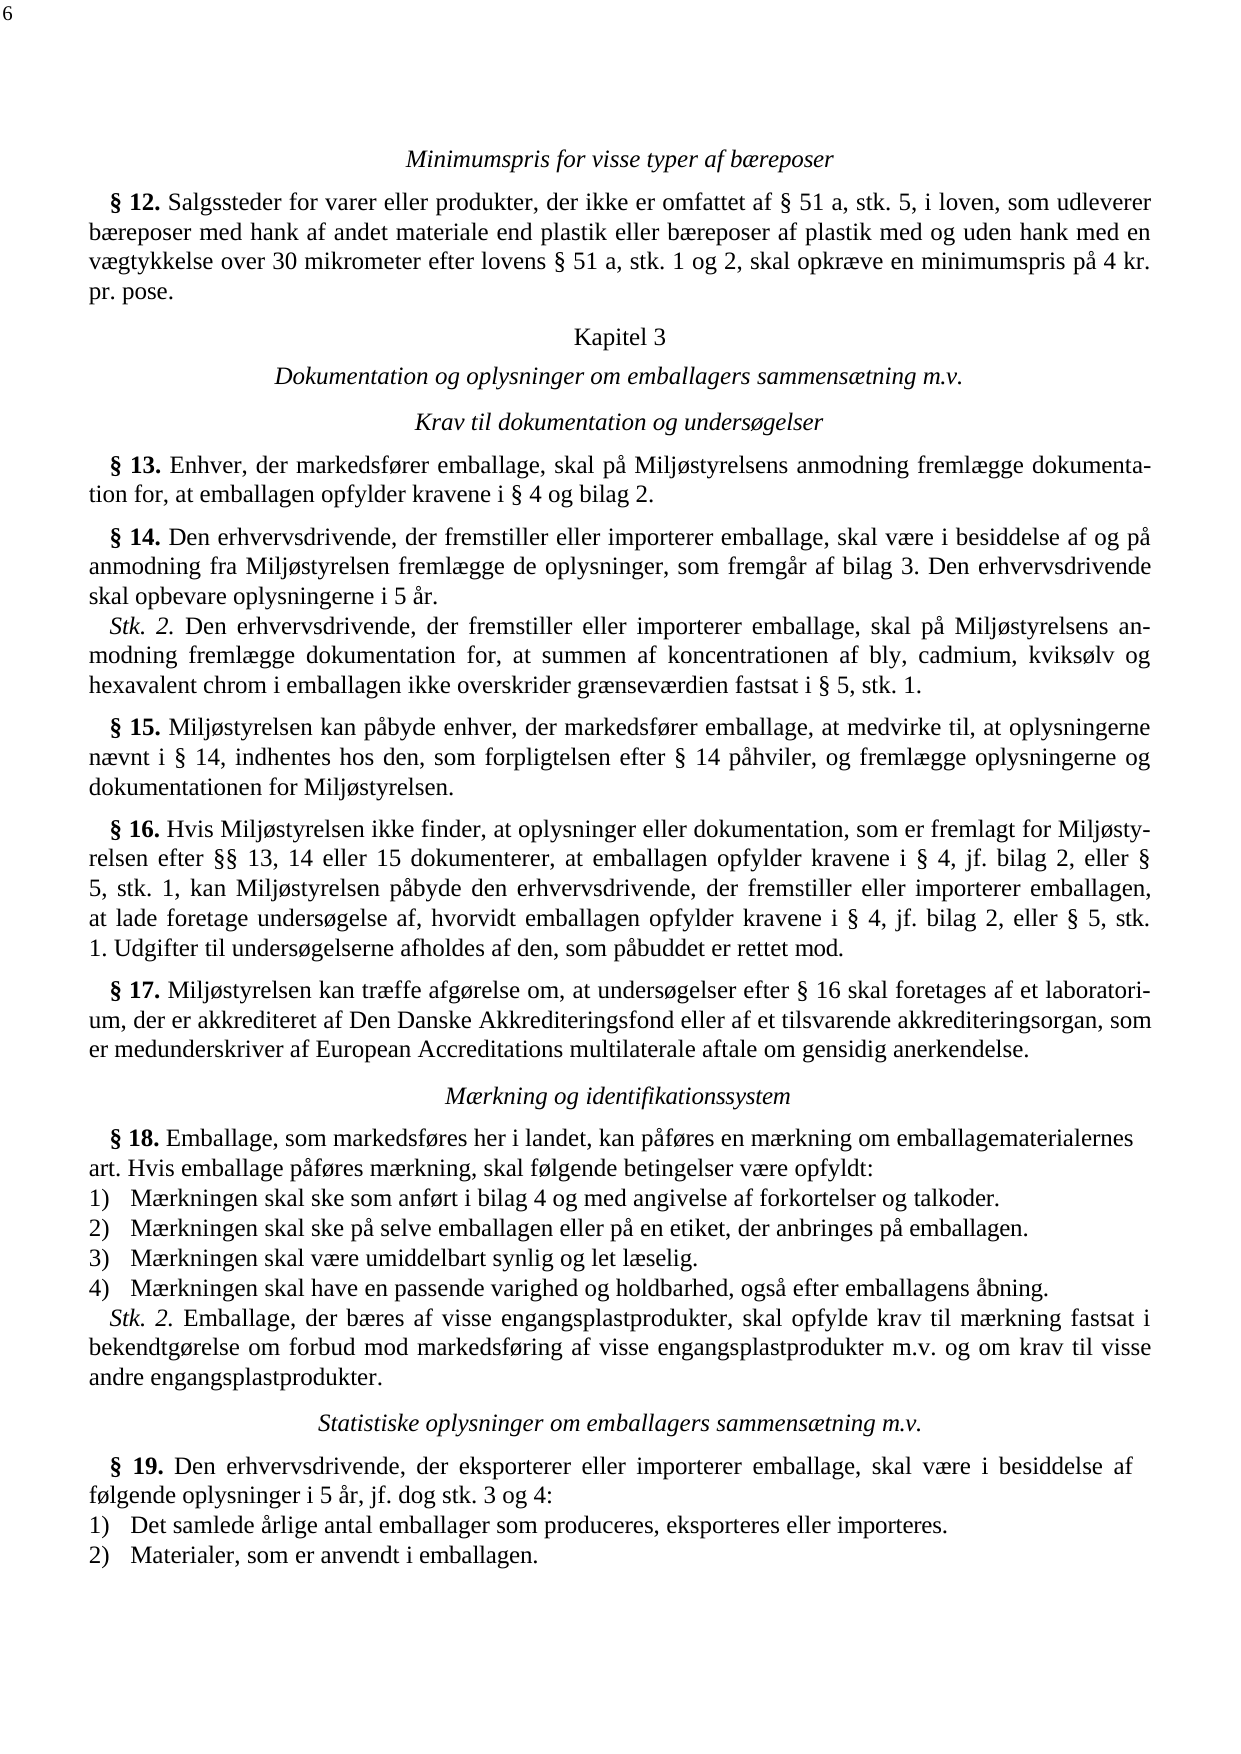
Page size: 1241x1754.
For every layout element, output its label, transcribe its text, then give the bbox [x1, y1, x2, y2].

text Minimumspris for visse typer af bæreposer [406, 144, 1163, 173]
list Det samlede årlige antal emballager som produceres, eksporteres eller importeres. [88, 1510, 1163, 1539]
text Krav til dokumentation og undersøgelser [414, 407, 1163, 436]
text § 16. Hvis Miljøstyrelsen ikke finder, at oplysninger eller dokumentation, som er fremlagt for Miljøsty- relsen efter §§ 13, 14 eller 15 dokumenterer, at emballagen opfylder kravene i § 4, jf. bilag 2, eller § 5, stk. 1, kan Miljøstyrelsen påbyde den erhvervsdrivende, der fremstiller eller importerer emballagen, at lade foretage undersøgelse af, hvorvidt emballagen opfylder kravene i § 4, jf. bilag 2, eller § 5, stk. [88, 814, 1152, 931]
text Dokumentation og oplysninger om emballagers sammensætning m.v. [77, 361, 1163, 389]
text Mærkning og identifikationssystem [445, 1081, 1163, 1110]
list Mærkningen skal ske som anført i bilag 4 og med angivelse af forkortelser og talkoder. [88, 1183, 1163, 1212]
text § 19. Den erhvervsdrivende, der eksporterer eller importerer emballage, skal være i besiddelse af følgende oplysninger i 5 år, jf. dog stk. 3 og 4: [88, 1451, 1163, 1509]
list Materialer, som er anvendt i emballagen. [88, 1540, 1163, 1569]
text § 12. Salgssteder for varer eller produkter, der ikke er omfattet af § 51 a, stk. 5, i loven, som udleverer bæreposer med hank af andet materiale end plastik eller bæreposer af plastik med og uden hank med en vægtykkelse over 30 mikrometer efter lovens § 51 a, stk. 1 og 2, skal opkræve en minimumspris på 4 kr. pr. pose. [88, 187, 1152, 304]
list Mærkningen skal ske på selve emballagen eller på en etiket, der anbringes på emballagen. [88, 1213, 1163, 1242]
text 1. Udgifter til undersøgelserne afholdes af den, som påbuddet er rettet mod. [88, 933, 1163, 961]
text § 17. Miljøstyrelsen kan træffe afgørelse om, at undersøgelser efter § 16 skal foretages af et laboratori- um, der er akkrediteret af Den Danske Akkrediteringsfond eller af et tilsvarende akkrediteringsorgan, som er medunderskriver af European Accreditations multilaterale aftale om gensidig anerkendelse. [88, 975, 1152, 1063]
text § 18. Emballage, som markedsføres her i landet, kan påføres en mærkning om emballagematerialernes art. Hvis emballage påføres mærkning, skal følgende betingelser være opfyldt: [88, 1123, 1163, 1182]
text § 15. Miljøstyrelsen kan påbyde enhver, der markedsfører emballage, at medvirke til, at oplysningerne nævnt i § 14, indhentes hos den, som forpligtelsen efter § 14 påhviler, og fremlægge oplysningerne og dokumentationen for Miljøstyrelsen. [88, 712, 1152, 800]
text Stk. 2. Den erhvervsdrivende, der fremstiller eller importerer emballage, skal på Miljøstyrelsens an- modning fremlægge dokumentation for, at summen af koncentrationen af bly, cadmium, kviksølv og hexavalent chrom i emballagen ikke overskrider grænseværdien fastsat i § 5, stk. 1. [88, 611, 1152, 699]
text Stk. 2. Emballage, der bæres af visse engangsplastprodukter, skal opfylde krav til mærkning fastsat i bekendtgørelse om forbud mod markedsføring af visse engangsplastprodukter m.v. og om krav til visse andre engangsplastprodukter. [88, 1303, 1152, 1391]
text § 14. Den erhvervsdrivende, der fremstiller eller importerer emballage, skal være i besiddelse af og på anmodning fra Miljøstyrelsen fremlægge de oplysninger, som fremgår af bilag 3. Den erhvervsdrivende skal opbevare oplysningerne i 5 år. [88, 522, 1152, 610]
text § 13. Enhver, der markedsfører emballage, skal på Miljøstyrelsens anmodning fremlægge dokumenta- tion for, at emballagen opfylder kravene i § 4 og bilag 2. [88, 450, 1152, 508]
text Kapitel 3 [77, 322, 1163, 351]
list Mærkningen skal have en passende varighed og holdbarhed, også efter emballagens åbning. [88, 1273, 1163, 1302]
text Statistiske oplysninger om emballagers sammensætning m.v. [318, 1408, 1163, 1437]
list Mærkningen skal være umiddelbart synlig og let læselig. [88, 1243, 1163, 1272]
